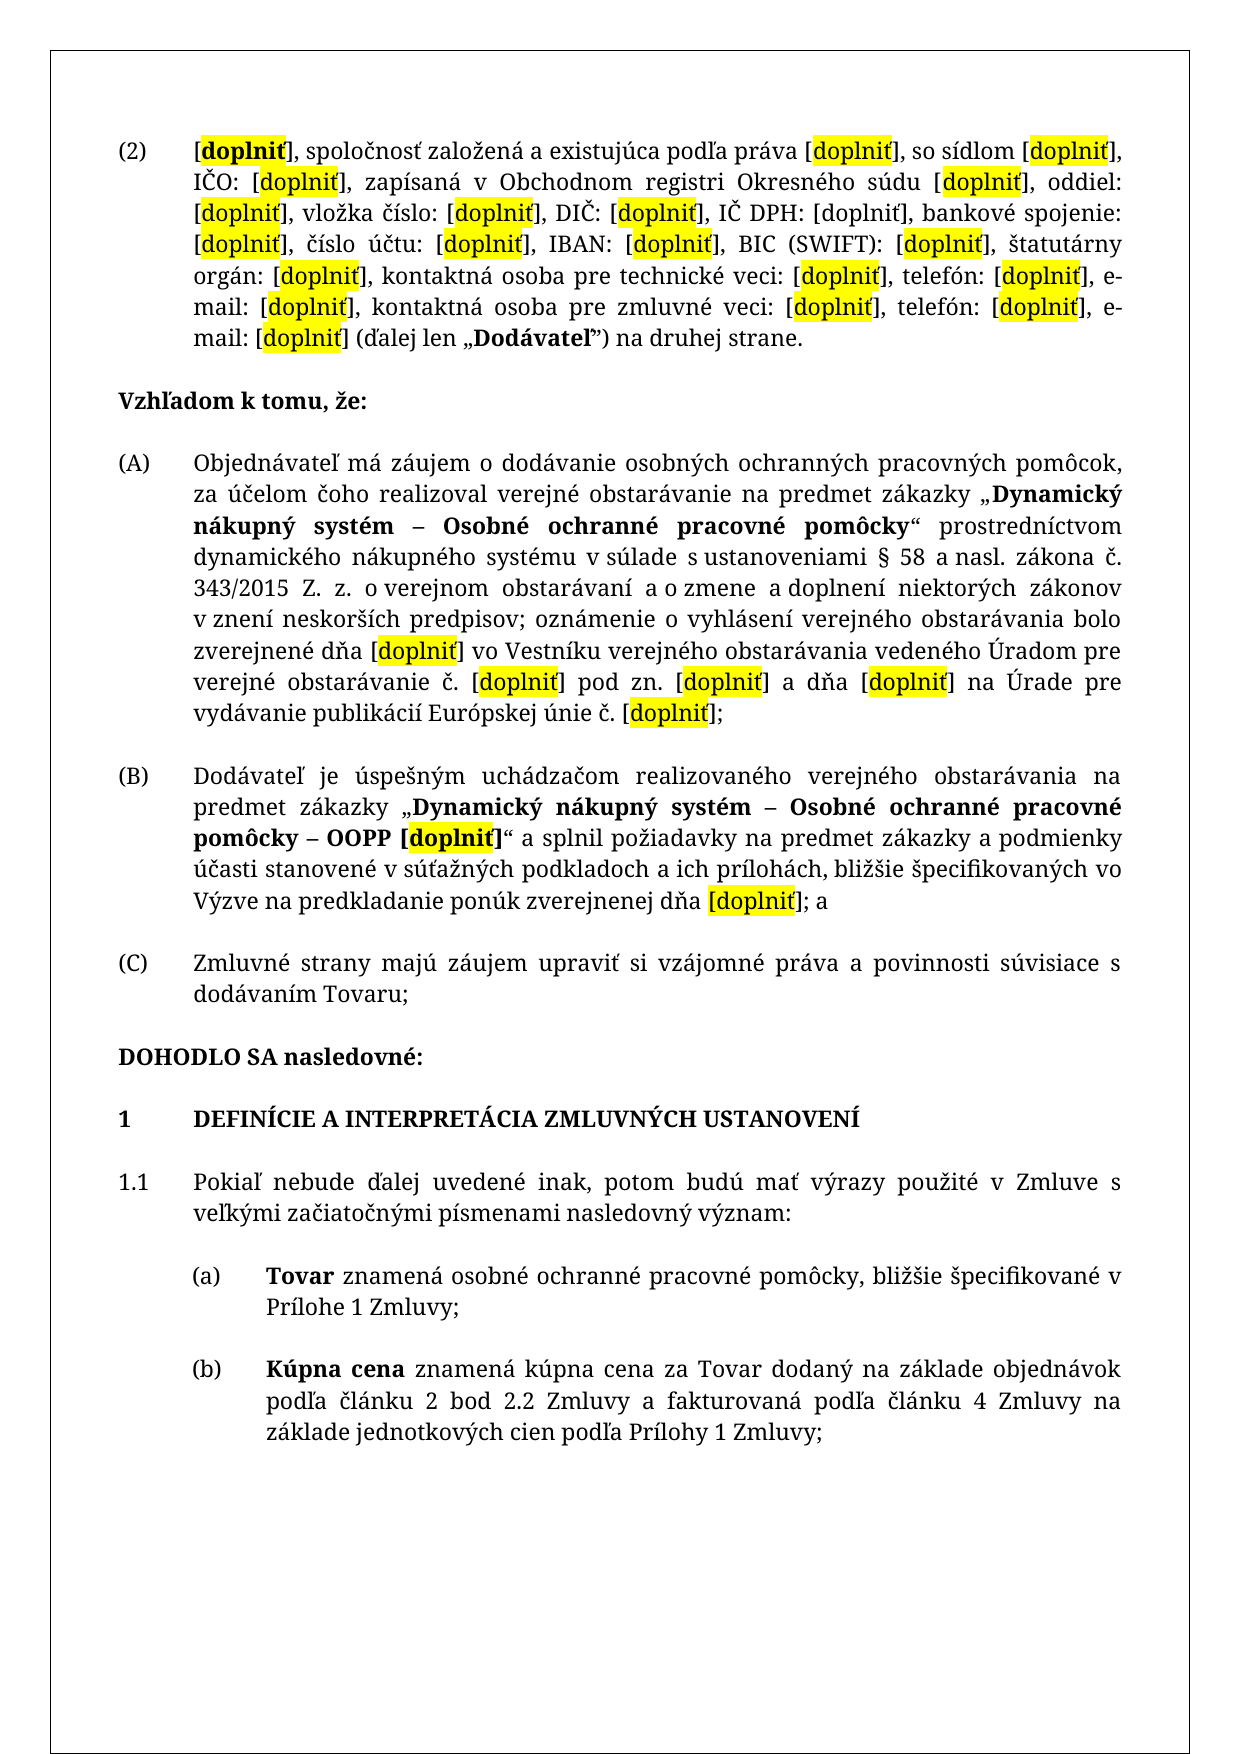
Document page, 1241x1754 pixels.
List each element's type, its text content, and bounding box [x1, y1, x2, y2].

list Zmluvné strany majú záujem upraviť si vzájomné práva a povinnosti súvisiace s dodávaním Tovaru; [118, 947, 1122, 1009]
text DOHODLO SA nasledovné: [118, 1041, 1122, 1072]
list Tovar znamená osobné ochranné pracovné pomôcky, bližšie špecifikované v Prílohe 1 Zmluvy; [192, 1259, 1122, 1322]
list [doplniť], spoločnosť založená a existujúca podľa práva [doplniť], so sídlom [doplniť], IČO: [doplniť], zapísaná v Obchodnom registri Okresného súdu [doplniť], oddiel: [doplniť], vložka číslo: [doplniť], DIČ: [doplniť], IČ DPH: [doplniť], bankové spojenie: [doplniť], číslo účtu: [doplniť], IBAN: [doplniť], BIC (SWIFT): [doplniť], štatutárny orgán: [doplniť], kontaktná osoba pre technické veci: [doplniť], telefón: [doplniť], e-mail: [doplniť], kontaktná osoba pre zmluvné veci: [doplniť], telefón: [doplniť], e-mail: [doplniť] (ďalej len „Dodávateľ”) na druhej strane. [118, 134, 1122, 353]
list Pokiaľ nebude ďalej uvedené inak, potom budú mať výrazy použité v Zmluve s veľkými začiatočnými písmenami nasledovný význam: [118, 1166, 1122, 1228]
text Vzhľadom k tomu, že: [118, 384, 1122, 416]
list Dodávateľ je úspešným uchádzačom realizovaného verejného obstarávania na predmet zákazky „Dynamický nákupný systém – Osobné ochranné pracovné pomôcky – OOPP [doplniť]“ a splnil požiadavky na predmet zákazky a podmienky účasti stanovené v súťažných podkladoch a ich prílohách, bližšie špecifikovaných vo Výzve na predkladanie ponúk zverejnenej dňa [doplniť]; a [118, 759, 1122, 916]
list Objednávateľ má záujem o dodávanie osobných ochranných pracovných pomôcok, za účelom čoho realizoval verejné obstarávanie na predmet zákazky „Dynamický nákupný systém – Osobné ochranné pracovné pomôcky“ prostredníctvom dynamického nákupného systému v súlade s ustanoveniami § 58 a nasl. zákona č. 343/2015 Z. z. o verejnom obstarávaní a o zmene a doplnení niektorých zákonov v znení neskorších predpisov; oznámenie o vyhlásení verejného obstarávania bolo zverejnené dňa [doplniť] vo Vestníku verejného obstarávania vedeného Úradom pre verejné obstarávanie č. [doplniť] pod zn. [doplniť] a dňa [doplniť] na Úrade pre vydávanie publikácií Európskej únie č. [doplniť]; [118, 447, 1122, 728]
list Kúpna cena znamená kúpna cena za Tovar dodaný na základe objednávok podľa článku 2 bod 2.2 Zmluvy a fakturovaná podľa článku 4 Zmluvy na základe jednotkových cien podľa Prílohy 1 Zmluvy; [192, 1353, 1122, 1447]
list Definície a interpretácia zmluvných ustanovení [118, 1103, 1122, 1134]
